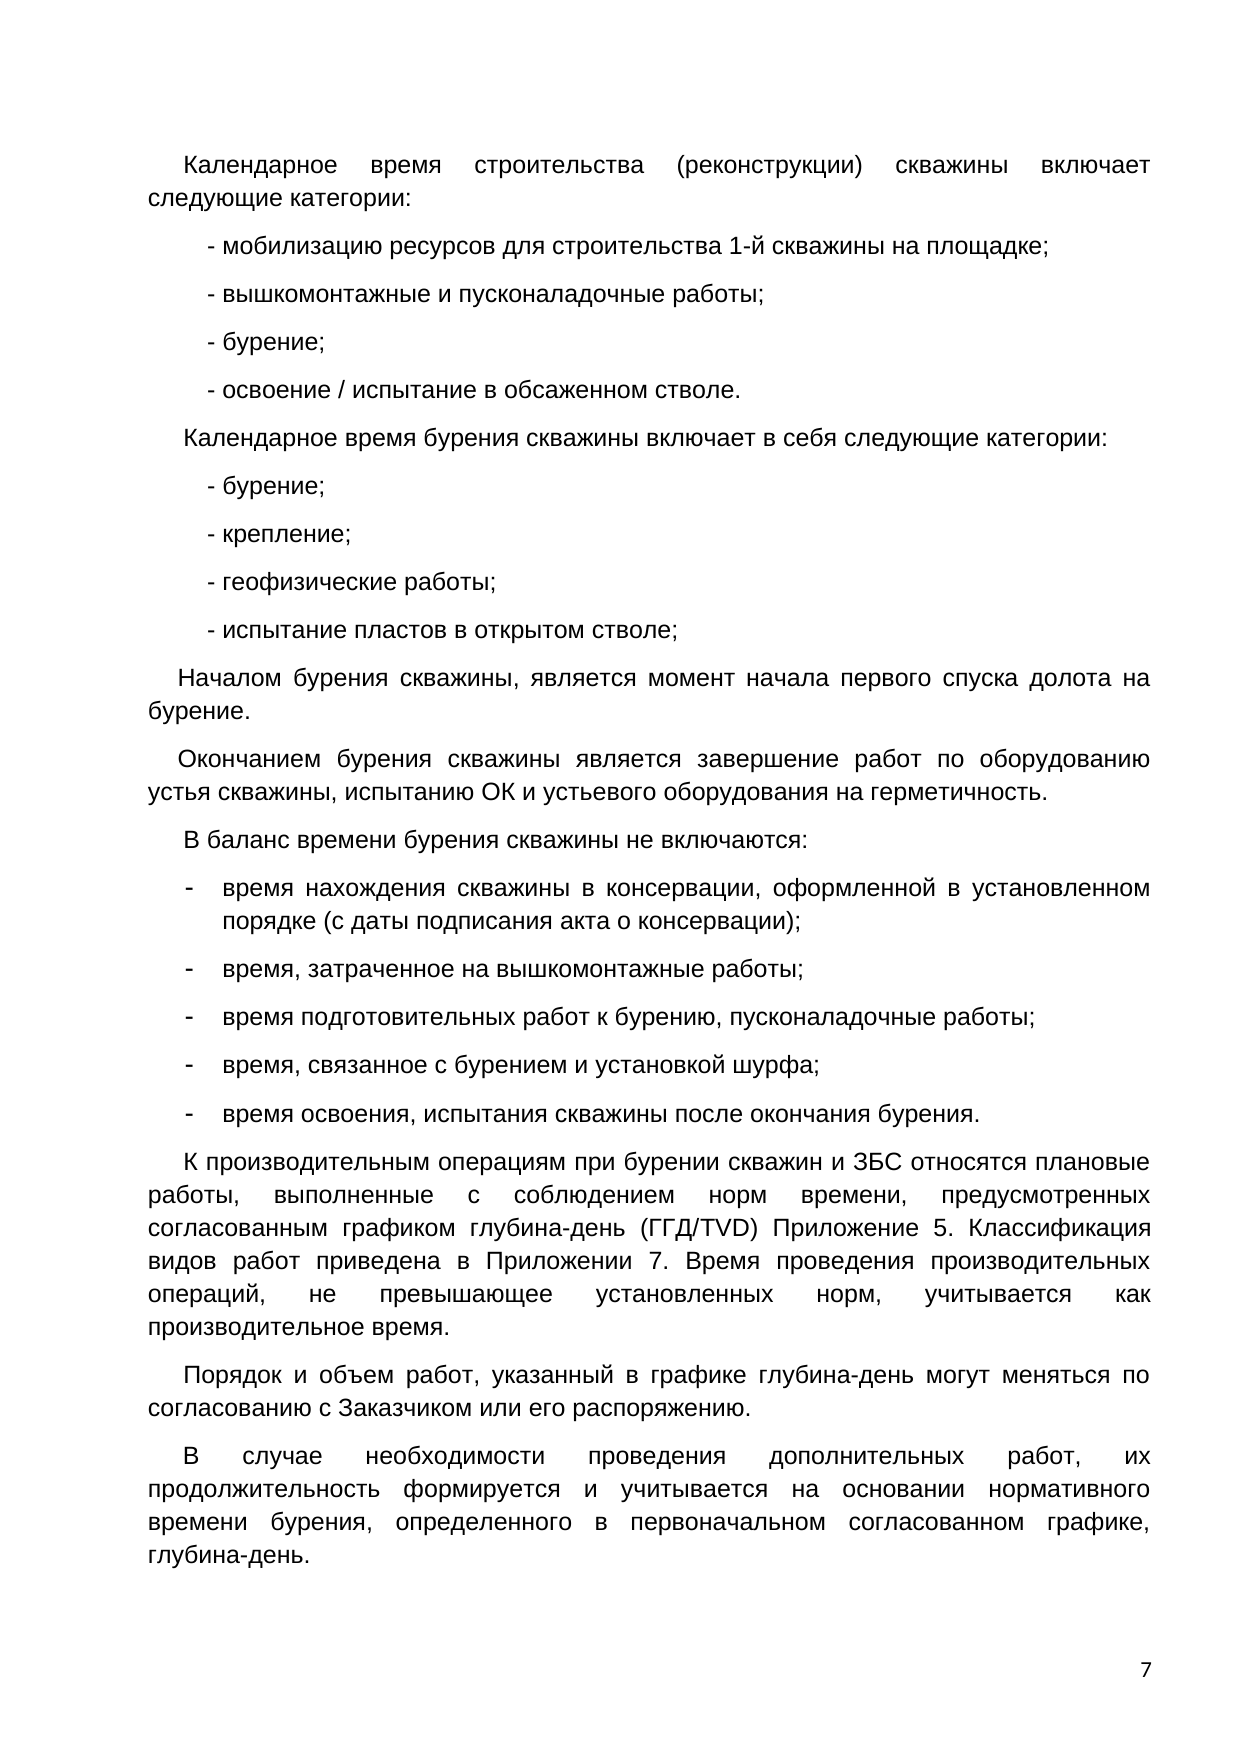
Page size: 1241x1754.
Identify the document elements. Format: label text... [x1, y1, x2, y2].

list - бурение; [207, 327, 1152, 356]
list В баланс времени бурения скважины не включаются: [148, 825, 1152, 854]
list - испытание пластов в открытом стволе; [207, 615, 1152, 644]
list - мобилизацию ресурсов для строительства 1-й скважины на площадке; [207, 231, 1152, 259]
list время освоения, испытания скважины после окончания бурения. [185, 1098, 1152, 1127]
list Окончанием бурения скважины является завершение работ по оборудованию устья скважины, испытанию ОК и устьевого оборудования на герметичность. [148, 744, 1152, 806]
list - геофизические работы; [207, 567, 1152, 596]
list Календарное время строительства (реконструкции) скважины включает следующие категории: [148, 150, 1152, 211]
list время нахождения скважины в консервации, оформленной в установленном порядке (с даты подписания акта о консервации); [185, 873, 1152, 935]
list - бурение; [207, 471, 1152, 499]
list В случае необходимости проведения дополнительных работ, их продолжительность формируется и учитывается на основании нормативного времени бурения, определенного в первоначальном согласованном графике, глубина-день. [148, 1441, 1152, 1569]
list время, затраченное на вышкомонтажные работы; [185, 954, 1152, 983]
list Началом бурения скважины, является момент начала первого спуска долота на бурение. [148, 663, 1152, 725]
list время подготовительных работ к бурению, пусконаладочные работы; [185, 1002, 1152, 1031]
list Порядок и объем работ, указанный в графике глубина-день могут меняться по согласованию с Заказчиком или его распоряжению. [148, 1360, 1152, 1422]
list К производительным операциям при бурении скважин и ЗБС относятся плановые работы, выполненные с соблюдением норм времени, предусмотренных согласованным графиком глубина-день (ГГД/TVD) Приложение 5. Классификация видов работ приведена в Приложении 7. Время проведения производительных операций, не превышающее установленных норм, учитывается как производительное время. [148, 1147, 1152, 1341]
list - освоение / испытание в обсаженном стволе. [207, 375, 1152, 403]
list - вышкомонтажные и пусконаладочные работы; [207, 279, 1152, 307]
list время, связанное с бурением и установкой шурфа; [185, 1050, 1152, 1079]
list - крепление; [207, 519, 1152, 548]
list Календарное время бурения скважины включает в себя следующие категории: [148, 423, 1152, 452]
